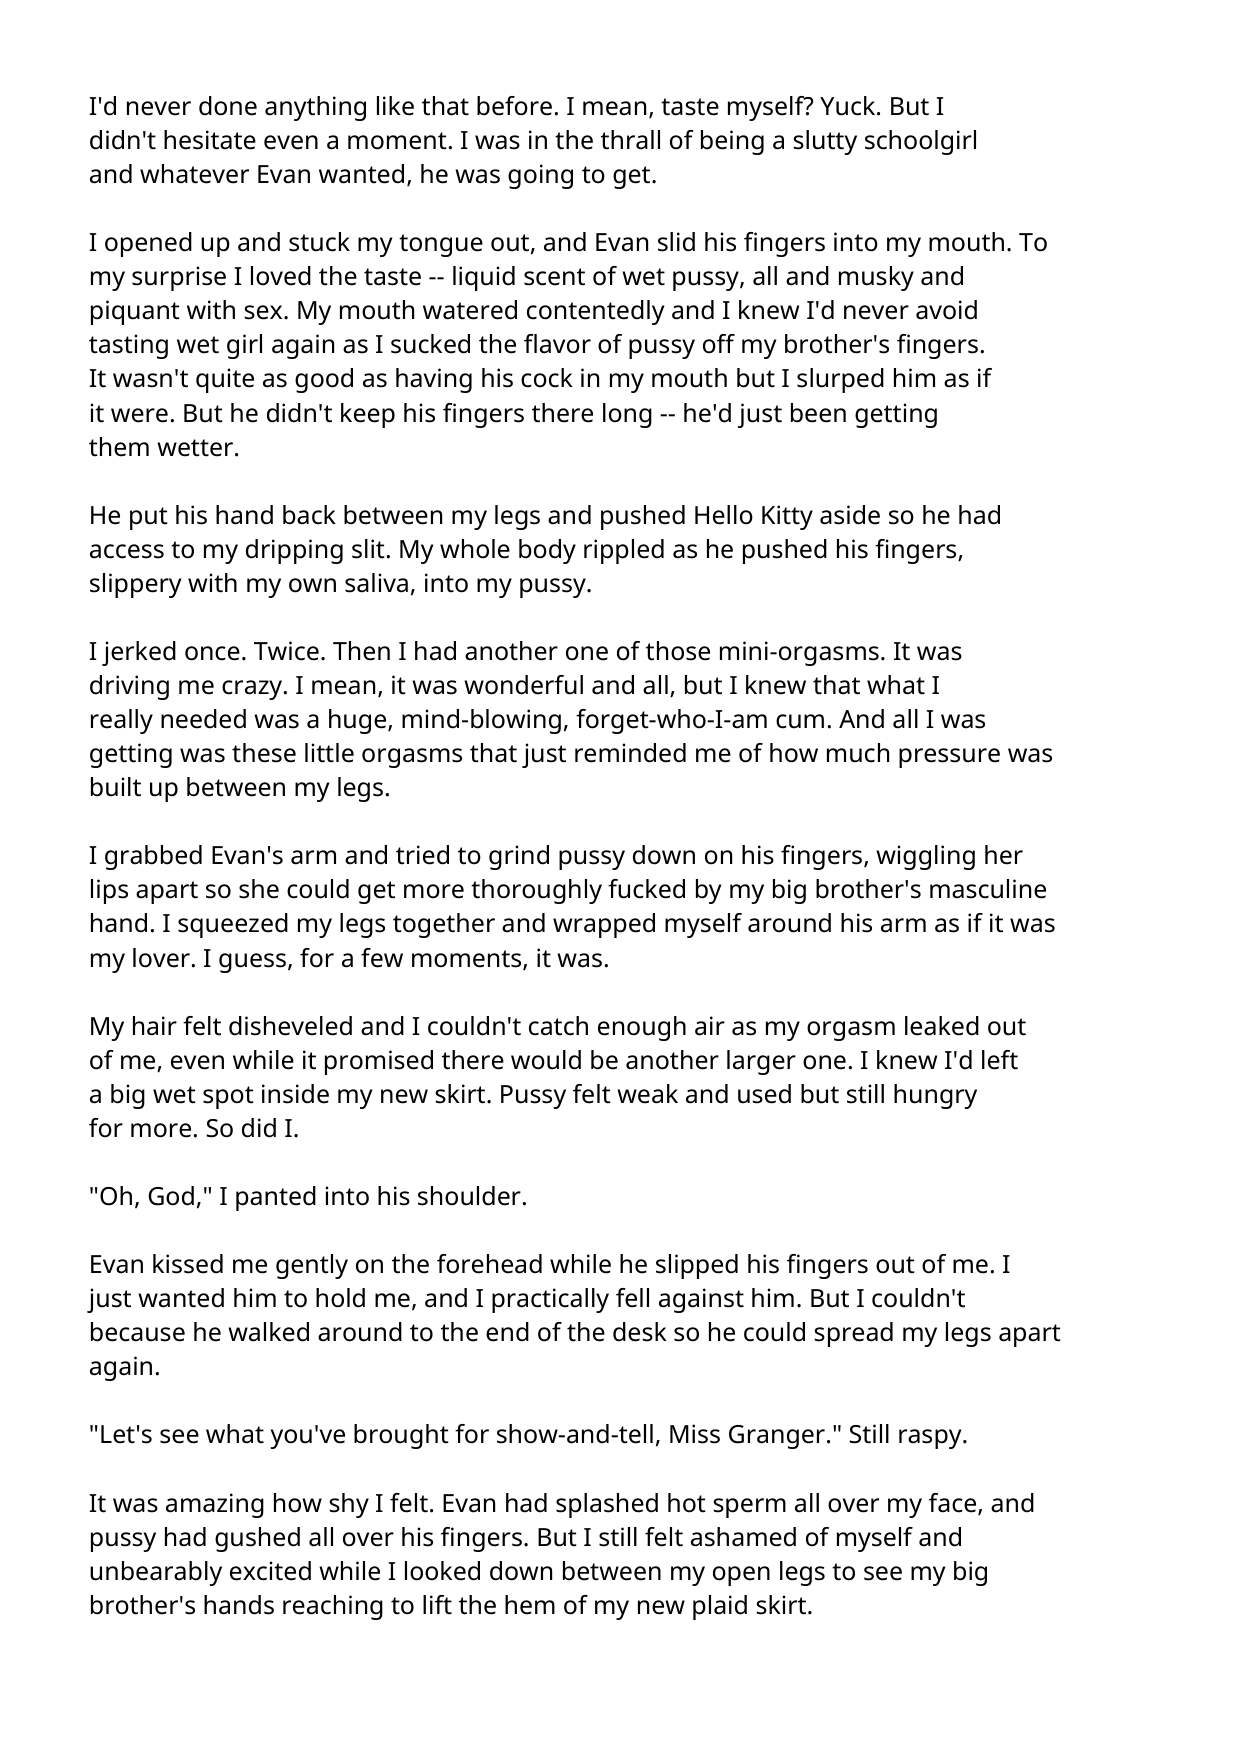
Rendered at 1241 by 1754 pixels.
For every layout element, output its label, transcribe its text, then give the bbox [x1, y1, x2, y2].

text my lover. I guess, for a few moments, it was. [89, 940, 1152, 974]
text driving me crazy. I mean, it was wonderful and all, but I knew that what I [89, 668, 1152, 702]
text My hair felt disheveled and I couldn't catch enough air as my orgasm leaked out [89, 1008, 1152, 1042]
text Evan kissed me gently on the forehead while he slipped his fingers out of me. I [89, 1247, 1152, 1281]
text a big wet spot inside my new skirt. Pussy felt weak and used but still hungry [89, 1076, 1152, 1111]
text piquant with sex. My mouth watered contentedly and I knew I'd never avoid [89, 293, 1152, 327]
text He put his hand back between my legs and pushed Hello Kitty aside so he had [89, 497, 1152, 531]
text it were. But he didn't keep his fingers there long -- he'd just been getting [89, 395, 1152, 429]
text "Oh, God," I panted into his shoulder. [89, 1179, 1152, 1213]
text just wanted him to hold me, and I practically fell against him. But I couldn't [89, 1281, 1152, 1315]
text hand. I squeezed my legs together and wrapped myself around his arm as if it was [89, 906, 1152, 940]
text access to my dripping slit. My whole body rippled as he pushed his fingers, [89, 531, 1152, 566]
text for more. So did I. [89, 1111, 1152, 1144]
text It was amazing how shy I felt. Evan had splashed hot sperm all over my face, and [89, 1485, 1152, 1519]
text slippery with my own saliva, into my pussy. [89, 566, 1152, 599]
text of me, even while it promised there would be another larger one. I knew I'd left [89, 1042, 1152, 1076]
text I jerked once. Twice. Then I had another one of those mini-orgasms. It was [89, 634, 1152, 668]
text tasting wet girl again as I sucked the flavor of pussy off my brother's fingers. [89, 327, 1152, 361]
text because he walked around to the end of the desk so he could spread my legs apart [89, 1315, 1152, 1349]
text I'd never done anything like that before. I mean, taste myself? Yuck. But I [89, 89, 1152, 123]
text again. [89, 1349, 1152, 1383]
text It wasn't quite as good as having his cock in my mouth but I slurped him as if [89, 361, 1152, 395]
text and whatever Evan wanted, he was going to get. [89, 157, 1152, 191]
text "Let's see what you've brought for show-and-tell, Miss Granger." Still raspy. [89, 1417, 1152, 1451]
text I opened up and stuck my tongue out, and Evan slid his fingers into my mouth. To [89, 225, 1152, 259]
text brother's hands reaching to lift the hem of my new plaid skirt. [89, 1587, 1152, 1621]
text getting was these little orgasms that just reminded me of how much pressure was [89, 736, 1152, 770]
text built up between my legs. [89, 770, 1152, 804]
text I grabbed Evan's arm and tried to grind pussy down on his fingers, wiggling her [89, 838, 1152, 872]
text didn't hesitate even a moment. I was in the thrall of being a slutty schoolgirl [89, 123, 1152, 157]
text really needed was a huge, mind-blowing, forget-who-I-am cum. And all I was [89, 702, 1152, 736]
text pussy had gushed all over his fingers. But I still felt ashamed of myself and [89, 1519, 1152, 1553]
text unbearably excited while I looked down between my open legs to see my big [89, 1553, 1152, 1587]
text lips apart so she could get more thoroughly fucked by my big brother's masculine [89, 872, 1152, 906]
text my surprise I loved the taste -- liquid scent of wet pussy, all and musky and [89, 259, 1152, 293]
text them wetter. [89, 429, 1152, 463]
